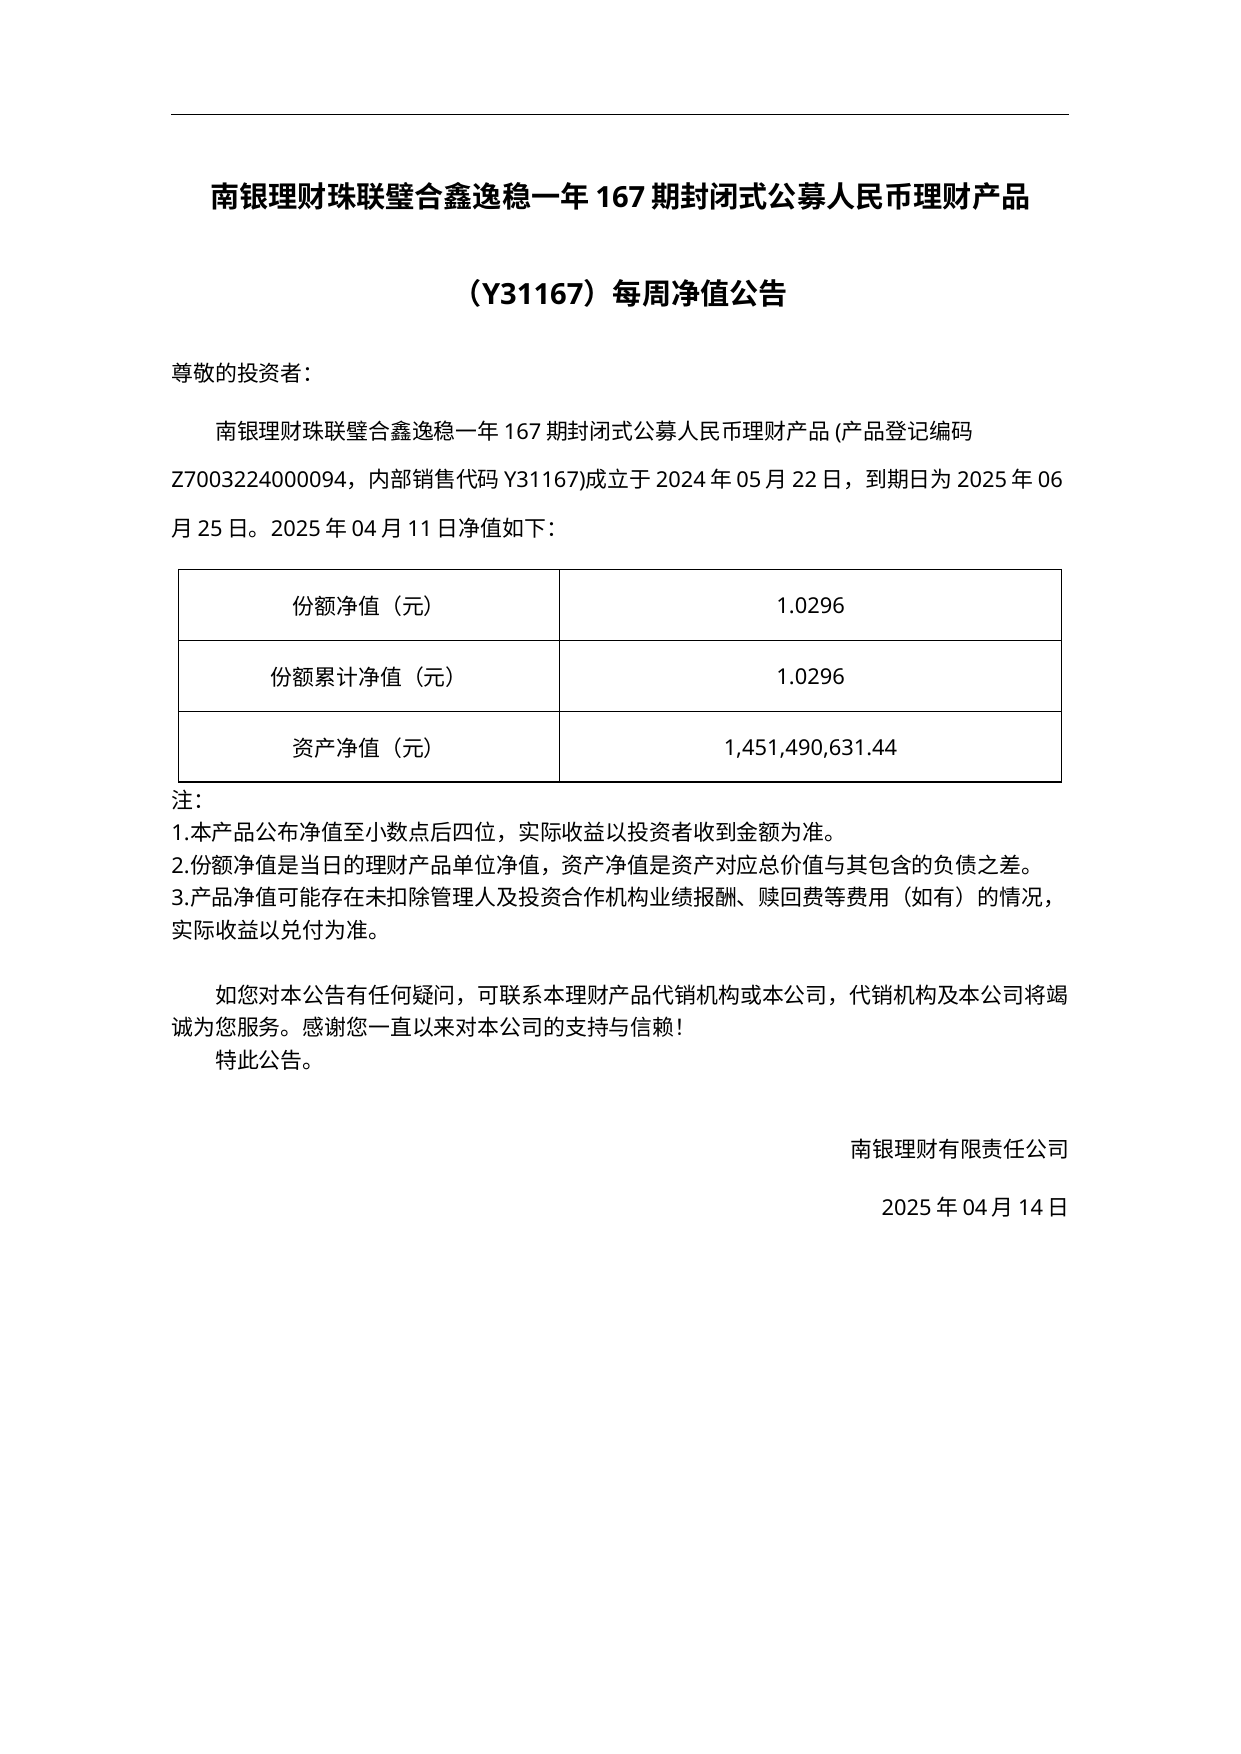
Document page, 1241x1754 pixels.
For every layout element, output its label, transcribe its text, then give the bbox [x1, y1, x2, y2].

text 南银理财有限责任公司 [171, 1132, 1069, 1164]
table_header 份额净值（元） [179, 570, 559, 640]
text 如您对本公告有任何疑问，可联系本理财产品代销机构或本公司，代销机构及本公司将竭诚为您服务。感谢您一直以来对本公司的支持与信赖！ [171, 977, 1069, 1042]
table_cell 1,451,490,631.44 [560, 712, 1061, 781]
text 注： [171, 782, 1069, 815]
text 2025年04月14日 [171, 1190, 1069, 1222]
text 南银理财珠联璧合鑫逸稳一年167期封闭式公募人民币理财产品 (产品登记编码Z7003224000094，内部销售代码Y31167)成立于2024年05月22日，到期日为2025年06月25日。2025年04月11日净值如下： [171, 413, 1069, 543]
text 特此公告。 [171, 1042, 1069, 1075]
text 南银理财珠联璧合鑫逸稳一年167期封闭式公募人民币理财产品（Y31167）每周净值公告 [171, 162, 1069, 324]
text 2.份额净值是当日的理财产品单位净值，资产净值是资产对应总价值与其包含的负债之差。 [171, 847, 1069, 880]
text 尊敬的投资者： [171, 355, 1069, 388]
text 3.产品净值可能存在未扣除管理人及投资合作机构业绩报酬、赎回费等费用（如有）的情况，实际收益以兑付为准。 [171, 880, 1069, 945]
table_cell 资产净值（元） [179, 712, 559, 781]
text 1.本产品公布净值至小数点后四位，实际收益以投资者收到金额为准。 [171, 815, 1069, 847]
table_cell 份额累计净值（元） [179, 641, 559, 711]
table_header 1.0296 [560, 570, 1061, 640]
table_cell 1.0296 [560, 641, 1061, 711]
